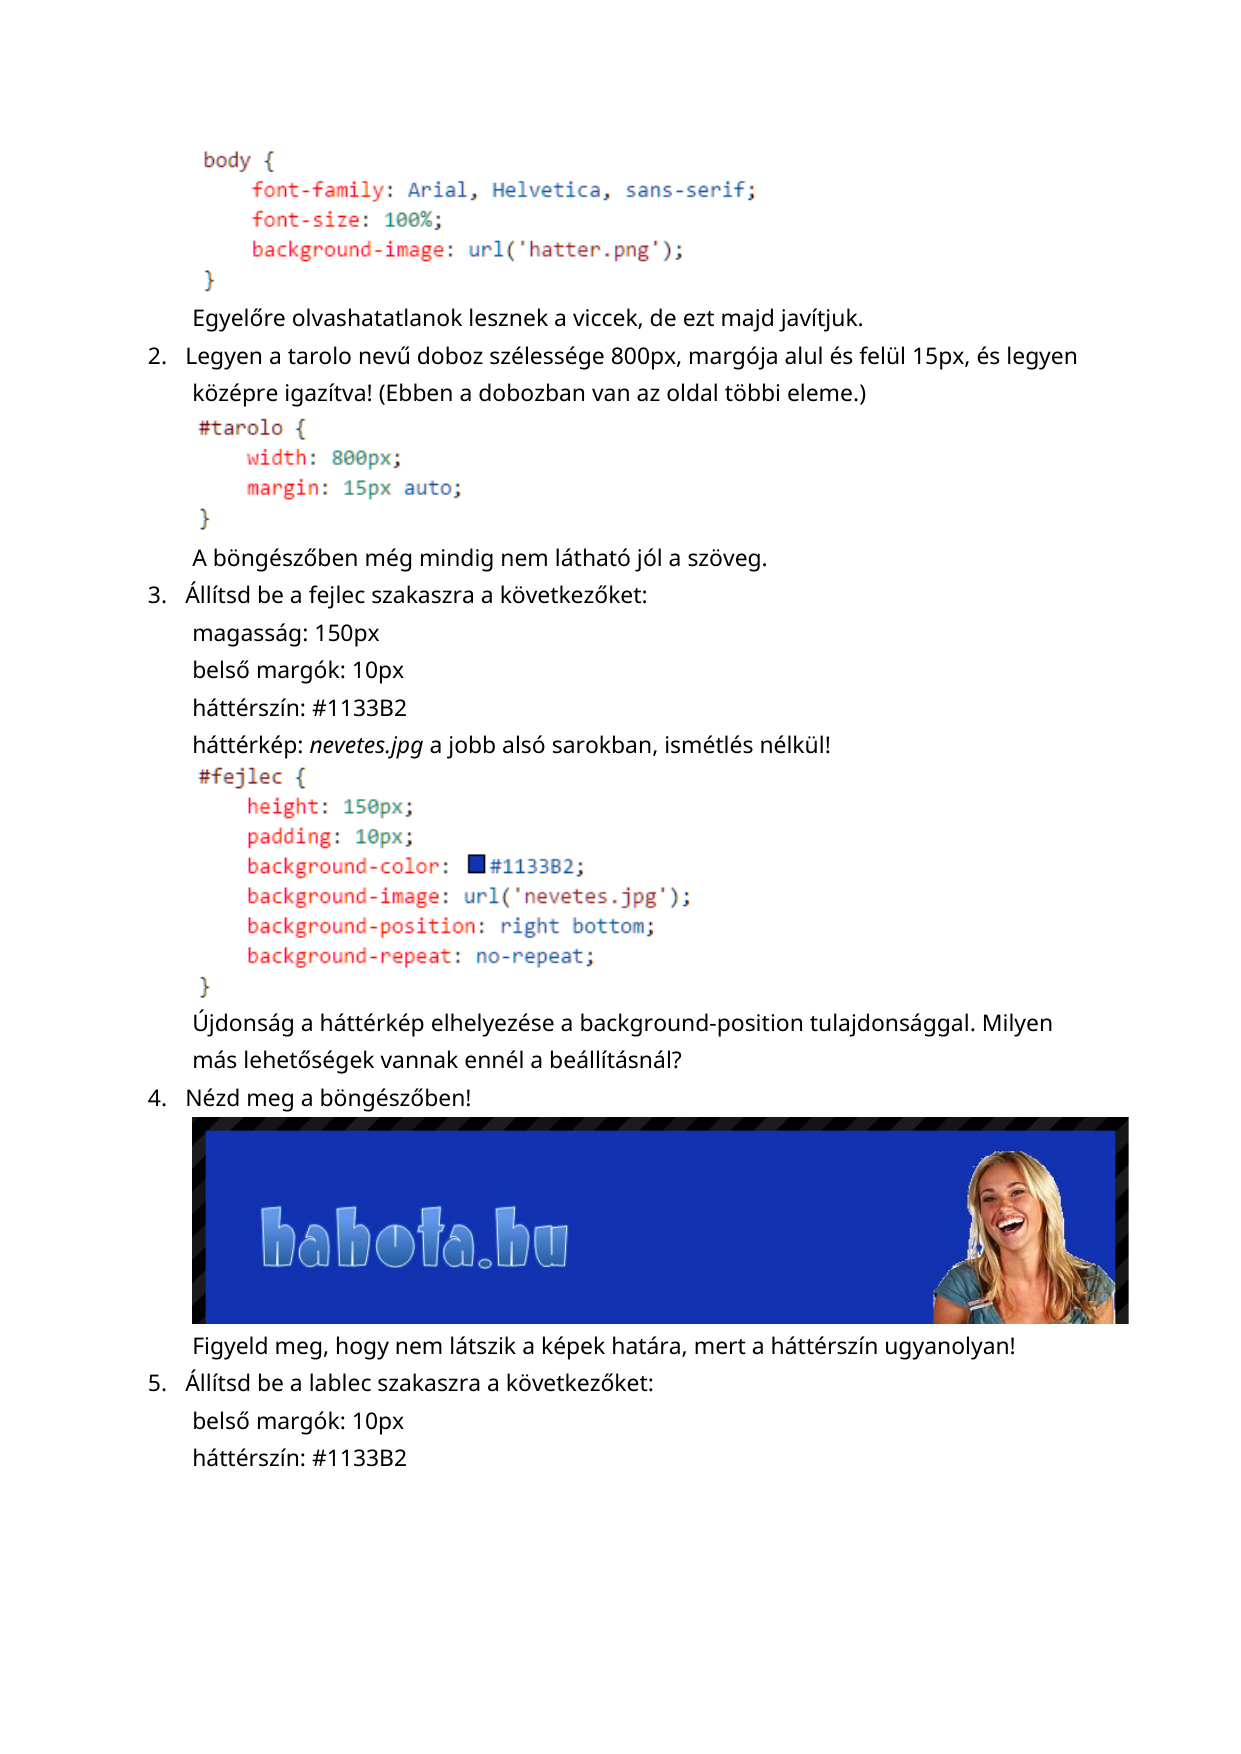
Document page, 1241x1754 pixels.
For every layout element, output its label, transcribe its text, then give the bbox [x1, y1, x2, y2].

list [148, 148, 1093, 333]
picture [192, 413, 467, 536]
picture [192, 147, 766, 296]
picture [192, 1117, 1129, 1324]
list Legyen a tarolo nevű doboz szélessége 800px, margója alul és felül 15px, és legyen középre igazítva! (Ebben a dobozban van az oldal többi eleme.) A böngészőben még mindig nem látható jól a szöveg. [148, 340, 1093, 573]
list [148, 1367, 1093, 1473]
picture [192, 765, 697, 1001]
